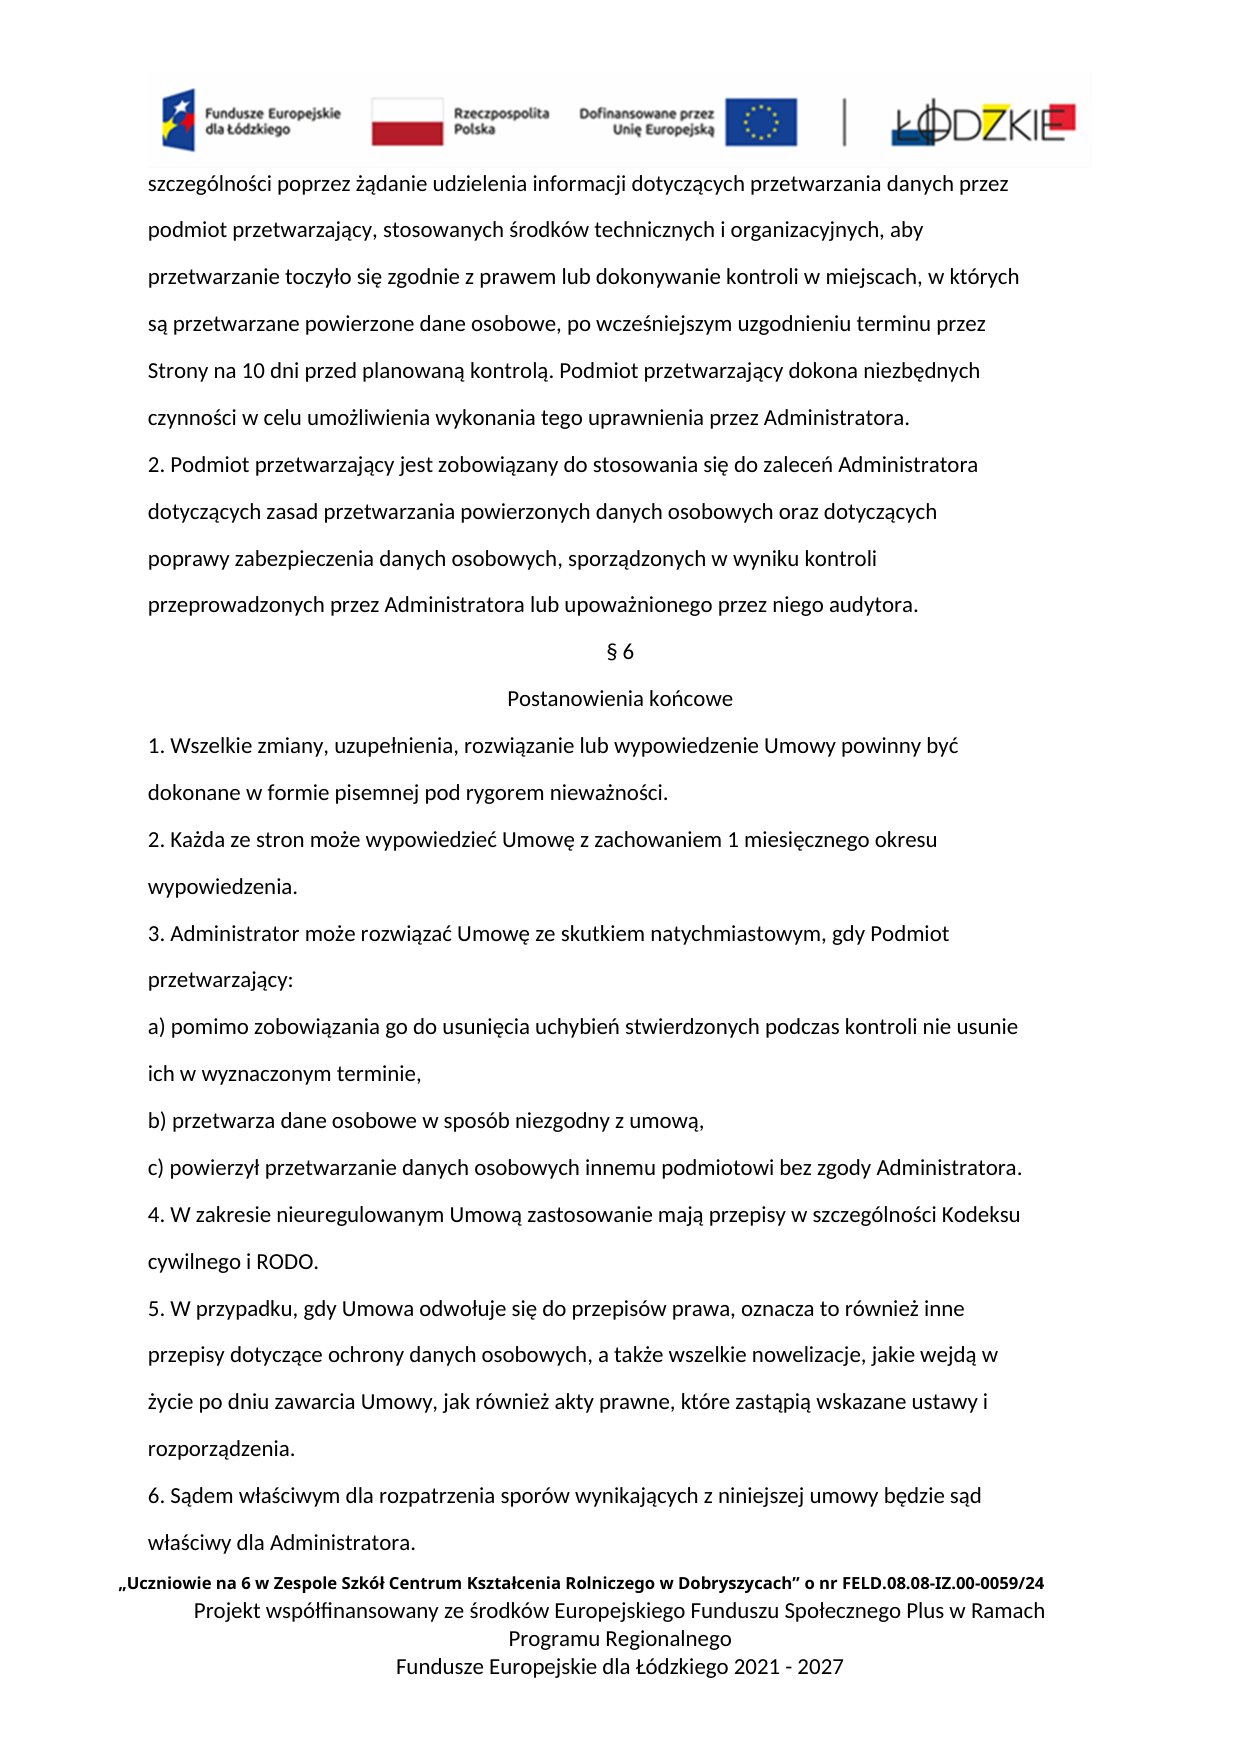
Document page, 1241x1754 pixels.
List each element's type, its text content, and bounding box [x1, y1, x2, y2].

text Strony na 10 dni przed planowaną kontrolą. Podmiot przetwarzający dokona niezbędnych [148, 356, 1093, 384]
text szczególności poprzez żądanie udzielenia informacji dotyczących przetwarzania danych przez [148, 169, 1093, 197]
text a) pomimo zobowiązania go do usunięcia uchybień stwierdzonych podczas kontroli nie usunie [148, 1012, 1093, 1041]
text przeprowadzonych przez Administratora lub upoważnionego przez niego audytora. [148, 591, 1093, 619]
text 6. Sądem właściwym dla rozpatrzenia sporów wynikających z niniejszej umowy będzie sąd [148, 1481, 1093, 1509]
text podmiot przetwarzający, stosowanych środków technicznych i organizacyjnych, aby [148, 216, 1093, 244]
text 4. W zakresie nieuregulowanym Umową zastosowanie mają przepisy w szczególności Kodeksu [148, 1200, 1093, 1228]
text poprawy zabezpieczenia danych osobowych, sporządzonych w wyniku kontroli [148, 544, 1093, 572]
text przetwarzający: [148, 966, 1093, 994]
text dotyczących zasad przetwarzania powierzonych danych osobowych oraz dotyczących [148, 497, 1093, 525]
text Postanowienia końcowe [148, 684, 1093, 712]
text 2. Każda ze stron może wypowiedzieć Umowę z zachowaniem 1 miesięcznego okresu [148, 825, 1093, 853]
text b) przetwarza dane osobowe w sposób niezgodny z umową, [148, 1106, 1093, 1134]
text § 6 [148, 637, 1093, 666]
text przetwarzanie toczyło się zgodnie z prawem lub dokonywanie kontroli w miejscach, w których [148, 262, 1093, 291]
text 5. W przypadku, gdy Umowa odwołuje się do przepisów prawa, oznacza to również inne [148, 1294, 1093, 1322]
text czynności w celu umożliwienia wykonania tego uprawnienia przez Administratora. [148, 403, 1093, 431]
picture [147, 73, 1093, 169]
text 1. Wszelkie zmiany, uzupełnienia, rozwiązanie lub wypowiedzenie Umowy powinny być [148, 731, 1093, 759]
text rozporządzenia. [148, 1434, 1093, 1462]
text ich w wyznaczonym terminie, [148, 1059, 1093, 1087]
text c) powierzył przetwarzanie danych osobowych innemu podmiotowi bez zgody Administratora. [148, 1153, 1093, 1181]
text życie po dniu zawarcia Umowy, jak również akty prawne, które zastąpią wskazane ustawy i [148, 1387, 1093, 1416]
text dokonane w formie pisemnej pod rygorem nieważności. [148, 778, 1093, 806]
text właściwy dla Administratora. [148, 1528, 1093, 1556]
text 2. Podmiot przetwarzający jest zobowiązany do stosowania się do zaleceń Administratora [148, 450, 1093, 478]
text cywilnego i RODO. [148, 1247, 1093, 1275]
text przepisy dotyczące ochrony danych osobowych, a także wszelkie nowelizacje, jakie wejdą w [148, 1341, 1093, 1369]
text 3. Administrator może rozwiązać Umowę ze skutkiem natychmiastowym, gdy Podmiot [148, 919, 1093, 947]
text wypowiedzenia. [148, 872, 1093, 900]
text są przetwarzane powierzone dane osobowe, po wcześniejszym uzgodnieniu terminu przez [148, 309, 1093, 337]
